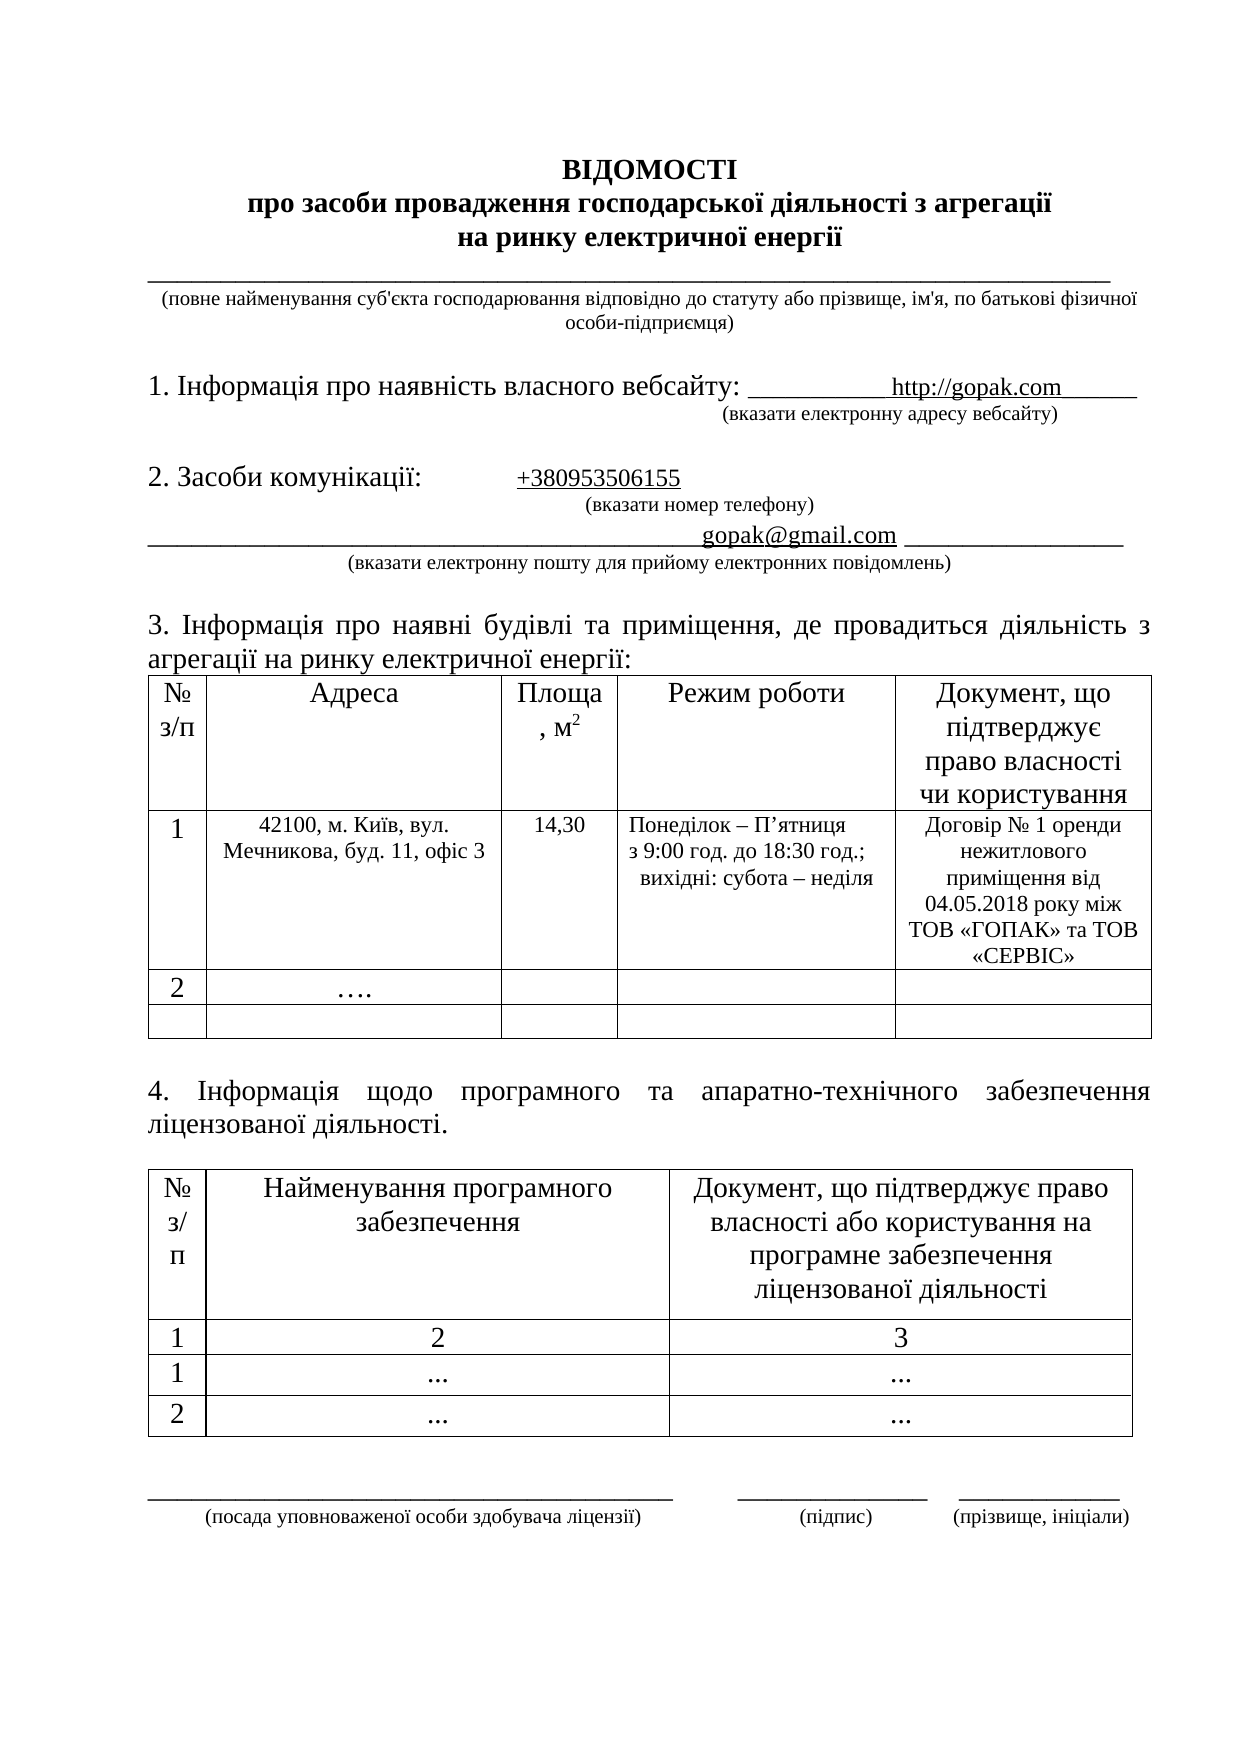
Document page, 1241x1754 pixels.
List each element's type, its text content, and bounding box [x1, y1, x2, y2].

table_cell 42100, м. Київ, вул. Мечникова, буд. 11, офіс 3 [207, 811, 501, 969]
text про засоби провадження господарської діяльності з агрегації [148, 185, 1152, 219]
table_cell Договір № 1 оренди нежитлового приміщення від 04.05.2018 року між ТОВ «ГОПАК» та ТОВ «СЕРВІС» [896, 811, 1151, 969]
text 2. Засоби комунікації: +380953506155 [148, 459, 1152, 492]
table_cell 3 [670, 1319, 1132, 1354]
table_cell ... [670, 1395, 1132, 1436]
table_header Найменування програмного забезпечення [207, 1170, 669, 1318]
table_cell Понеділок – П’ятниця з 9:00 год. до 18:30 год.; вихідні: субота – неділя [618, 811, 895, 969]
table_cell 1 [149, 1320, 205, 1354]
text 1. Інформація про наявність власного вебсайту: ___________ http://gopak.com______ [148, 368, 1152, 401]
text __________________________________________________________________ [148, 252, 1152, 286]
table_cell [896, 1005, 1151, 1038]
text ____________________________________ _____________ ___________ [148, 1471, 1152, 1504]
table_cell …. [207, 970, 501, 1003]
table_cell [207, 1005, 501, 1038]
table_cell ... [207, 1396, 669, 1436]
table_cell [896, 970, 1151, 1003]
text 4. Інформація щодо програмного та апаратно-технічного забезпечення ліцензованої діяльності. [148, 1073, 1152, 1140]
table_header № з/п [149, 1170, 205, 1318]
table_cell [502, 970, 617, 1003]
table_cell [149, 1005, 206, 1038]
text на ринку електричної енергії [148, 219, 1152, 252]
table_header Документ, що підтверджує право власності або користування на програмне забезпечення ліцензованої діяльності [670, 1170, 1132, 1318]
table_cell 2 [149, 970, 206, 1003]
table_cell ... [670, 1354, 1132, 1394]
table_cell [618, 970, 895, 1003]
table_cell 2 [149, 1396, 205, 1436]
text (вказати електронну адресу вебсайту) [591, 401, 1152, 425]
table_cell 1 [149, 811, 206, 969]
text 3. Інформація про наявні будівлі та приміщення, де провадиться діяльність з агрегації на ринку електричної енергії: [148, 607, 1152, 674]
table_header Режим роботи [618, 676, 895, 810]
text (вказати номер телефону) [148, 492, 1152, 516]
table_cell 2 [207, 1320, 669, 1354]
text ВІДОМОСТІ [148, 152, 1152, 185]
table_header Адреса [207, 676, 501, 810]
table_cell [502, 1005, 617, 1038]
table_header Документ, що підтверджує право власності чи користування [896, 676, 1151, 810]
table_header № з/п [149, 676, 206, 810]
table_cell 14,30 [502, 811, 617, 969]
text ______________________________________gopak@gmail.com _______________ [148, 516, 1152, 550]
table_cell ... [207, 1355, 669, 1394]
table_cell [618, 1005, 895, 1038]
table_header Площа, м2 [502, 676, 617, 810]
text (посада уповноваженої особи здобувача ліцензії) (підпис) (прізвище, ініціали) [148, 1504, 1152, 1528]
table_cell 1 [149, 1355, 205, 1394]
text (вказати електронну пошту для прийому електронних повідомлень) [148, 550, 1152, 574]
text (повне найменування суб'єкта господарювання відповідно до статуту або прізвище, ім'я, по батькові фізичної особи-підприємця) [148, 286, 1152, 334]
